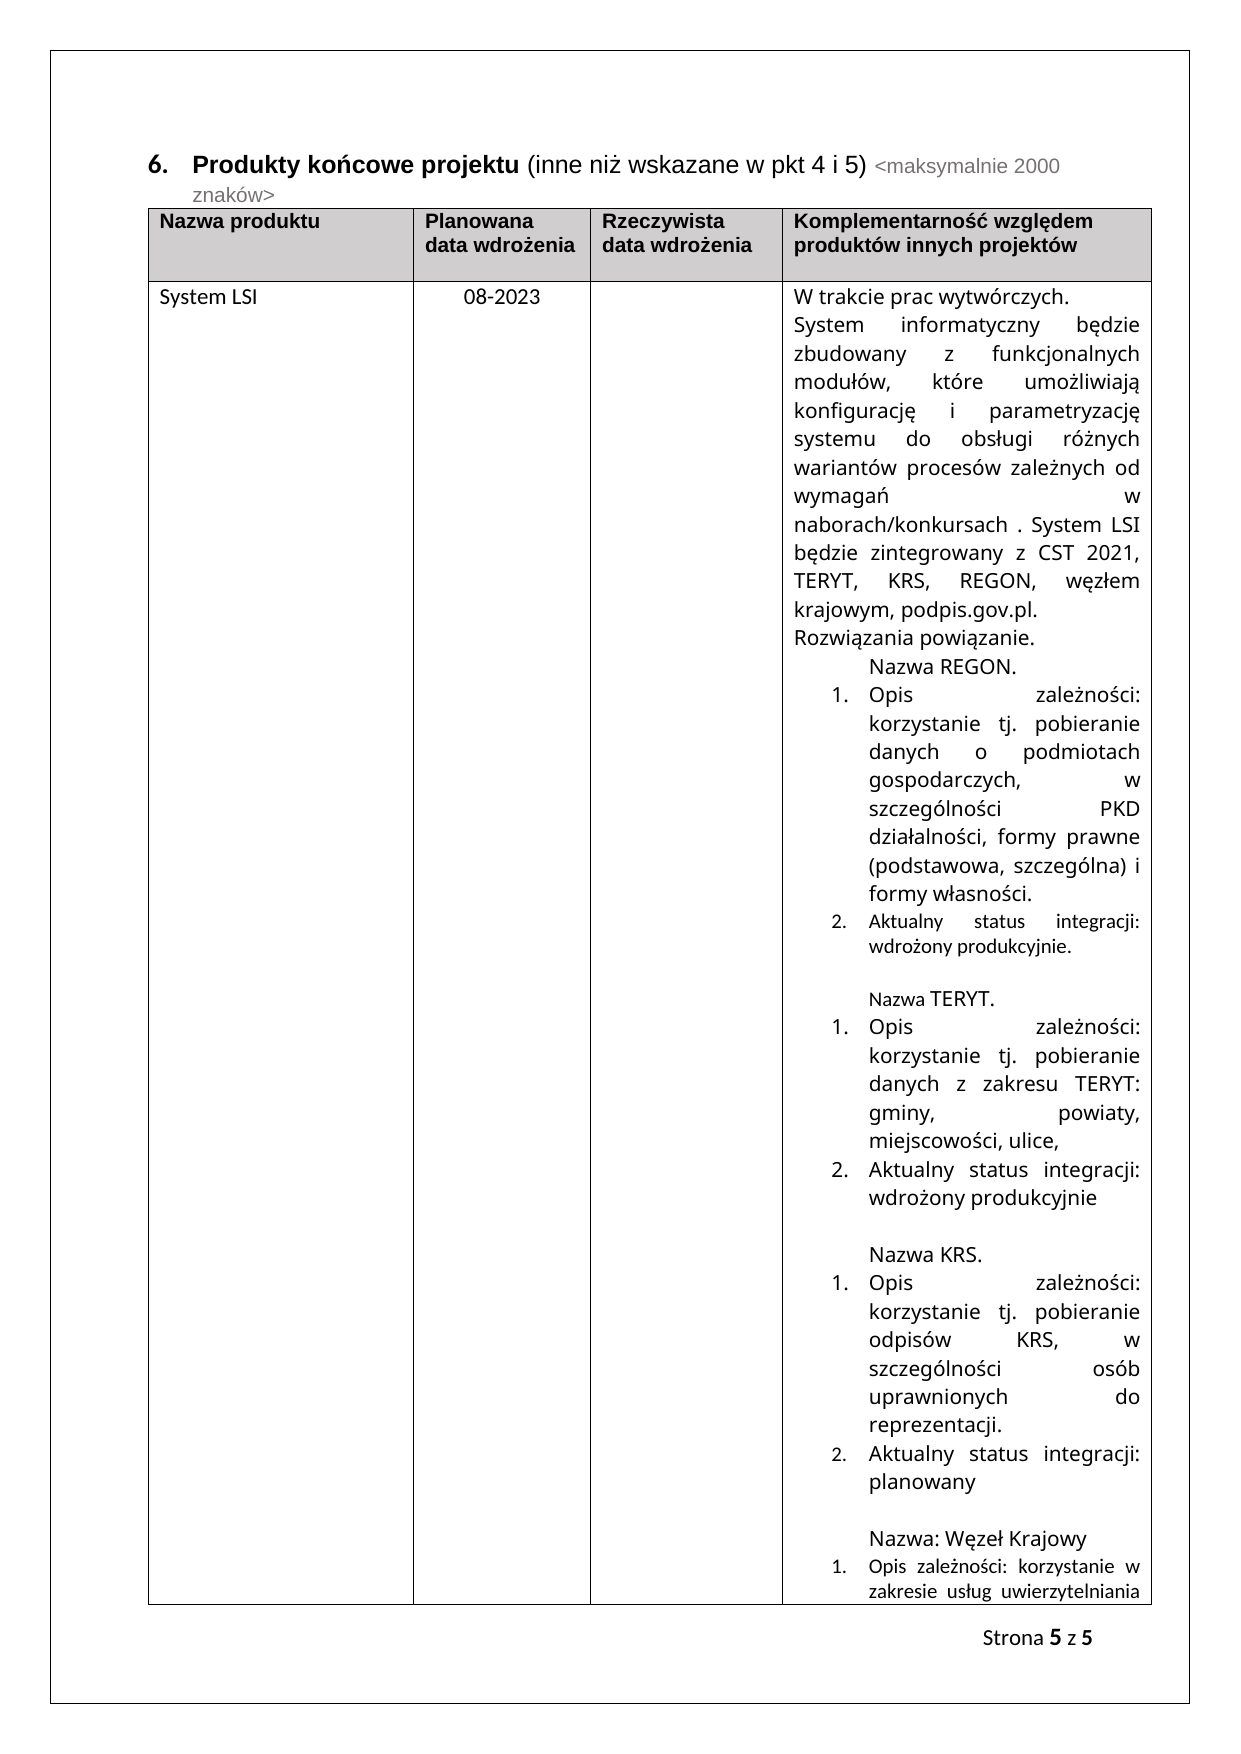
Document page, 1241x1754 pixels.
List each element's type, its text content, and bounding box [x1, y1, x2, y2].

table_cell System LSI [149, 282, 413, 1604]
table_cell 08-2023 [414, 282, 590, 1604]
subtitle Produkty końcowe projektu (inne niż wskazane w pkt 4 i 5) <maksymalnie 2000 znaków> [148, 147, 1093, 206]
table_header Nazwa produktu [149, 209, 413, 281]
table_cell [783, 282, 1151, 1604]
table_header Planowana data wdrożenia [414, 209, 590, 281]
table_cell [591, 282, 782, 1604]
table_header Rzeczywista data wdrożenia [591, 209, 782, 281]
table_header Komplementarność względem produktów innych projektów [783, 209, 1151, 281]
